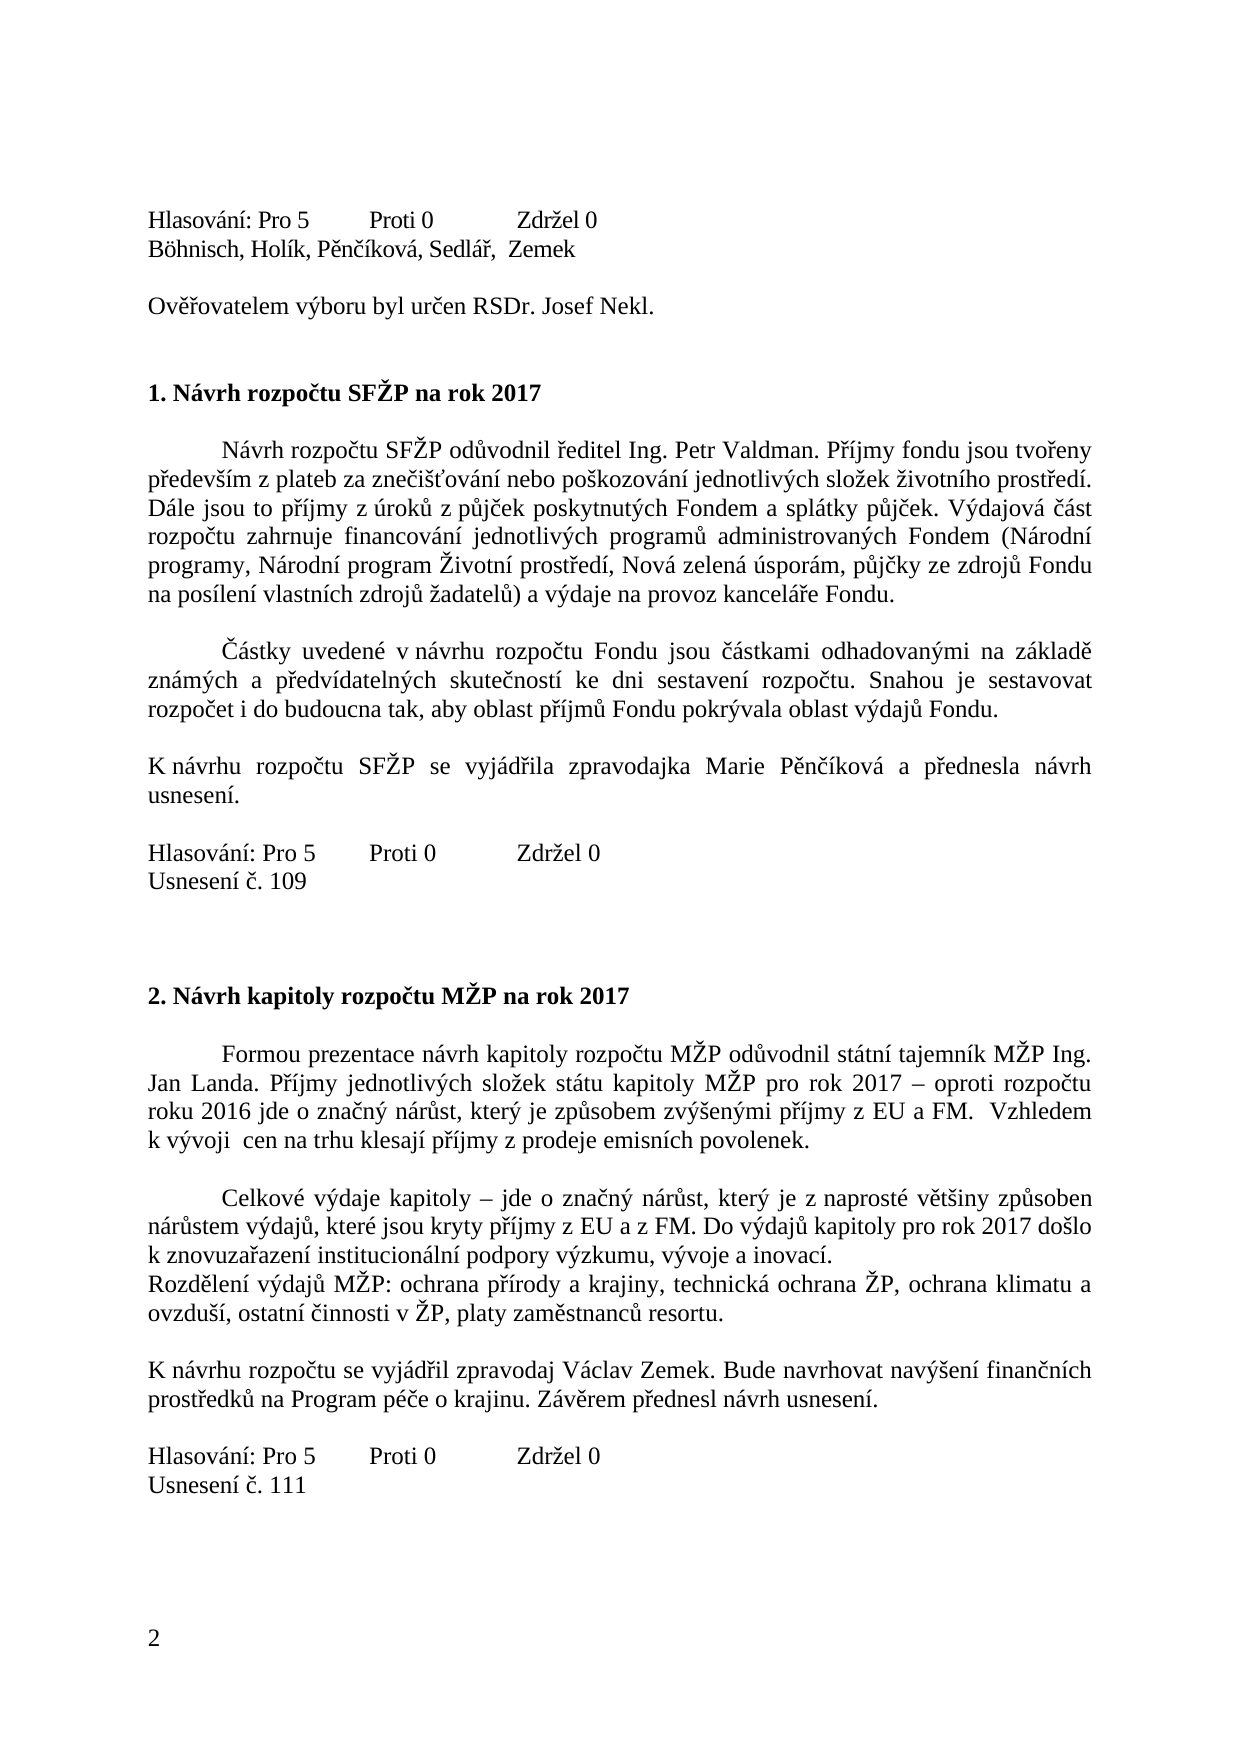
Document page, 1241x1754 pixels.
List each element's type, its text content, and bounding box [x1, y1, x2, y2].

text 1. Návrh rozpočtu SFŽP na rok 2017 [148, 378, 1093, 406]
text K návrhu rozpočtu se vyjádřil zpravodaj Václav Zemek. Bude navrhovat navýšení finančních prostředků na Program péče o krajinu. Závěrem přednesl návrh usnesení. [148, 1355, 1093, 1413]
text Hlasování: Pro 5 Proti 0 Zdržel 0 [148, 838, 1093, 866]
text Formou prezentace návrh kapitoly rozpočtu MŽP odůvodnil státní tajemník MŽP Ing. Jan Landa. Příjmy jednotlivých složek státu kapitoly MŽP pro rok 2017 – oproti rozpočtu roku 2016 jde o značný nárůst, který je způsobem zvýšenými příjmy z EU a FM. Vzhledem k vývoji cen na trhu klesají příjmy z prodeje emisních povolenek. [148, 1039, 1093, 1154]
text Celkové výdaje kapitoly – jde o značný nárůst, který je z naprosté většiny způsoben nárůstem výdajů, které jsou kryty příjmy z EU a z FM. Do výdajů kapitoly pro rok 2017 došlo k znovuzařazení institucionální podpory výzkumu, vývoje a inovací. [148, 1183, 1093, 1269]
text Částky uvedené v návrhu rozpočtu Fondu jsou částkami odhadovanými na základě známých a předvídatelných skutečností ke dni sestavení rozpočtu. Snahou je sestavovat rozpočet i do budoucna tak, aby oblast příjmů Fondu pokrývala oblast výdajů Fondu. [148, 636, 1093, 723]
text Böhnisch, Holík, Pěnčíková, Sedlář, Zemek [148, 234, 1093, 263]
text Hlasování: Pro 5 Proti 0 Zdržel 0 [148, 1441, 1093, 1470]
text 2. Návrh kapitoly rozpočtu MŽP na rok 2017 [148, 981, 1093, 1010]
text Usnesení č. 111 [148, 1470, 1093, 1499]
text Ověřovatelem výboru byl určen RSDr. Josef Nekl. [148, 291, 1093, 320]
text K návrhu rozpočtu SFŽP se vyjádřila zpravodajka Marie Pěnčíková a přednesla návrh usnesení. [148, 751, 1093, 809]
text Usnesení č. 109 [148, 866, 1093, 895]
text Rozdělení výdajů MŽP: ochrana přírody a krajiny, technická ochrana ŽP, ochrana klimatu a ovzduší, ostatní činnosti v ŽP, platy zaměstnanců resortu. [148, 1269, 1093, 1326]
text Hlasování: Pro 5 Proti 0 Zdržel 0 [148, 205, 1093, 234]
text Návrh rozpočtu SFŽP odůvodnil ředitel Ing. Petr Valdman. Příjmy fondu jsou tvořeny především z plateb za znečišťování nebo poškozování jednotlivých složek životního prostředí. Dále jsou to příjmy z úroků z půjček poskytnutých Fondem a splátky půjček. Výdajová část rozpočtu zahrnuje financování jednotlivých programů administrovaných Fondem (Národní programy, Národní program Životní prostředí, Nová zelená úsporám, půjčky ze zdrojů Fondu na posílení vlastních zdrojů žadatelů) a výdaje na provoz kanceláře Fondu. [148, 435, 1093, 608]
